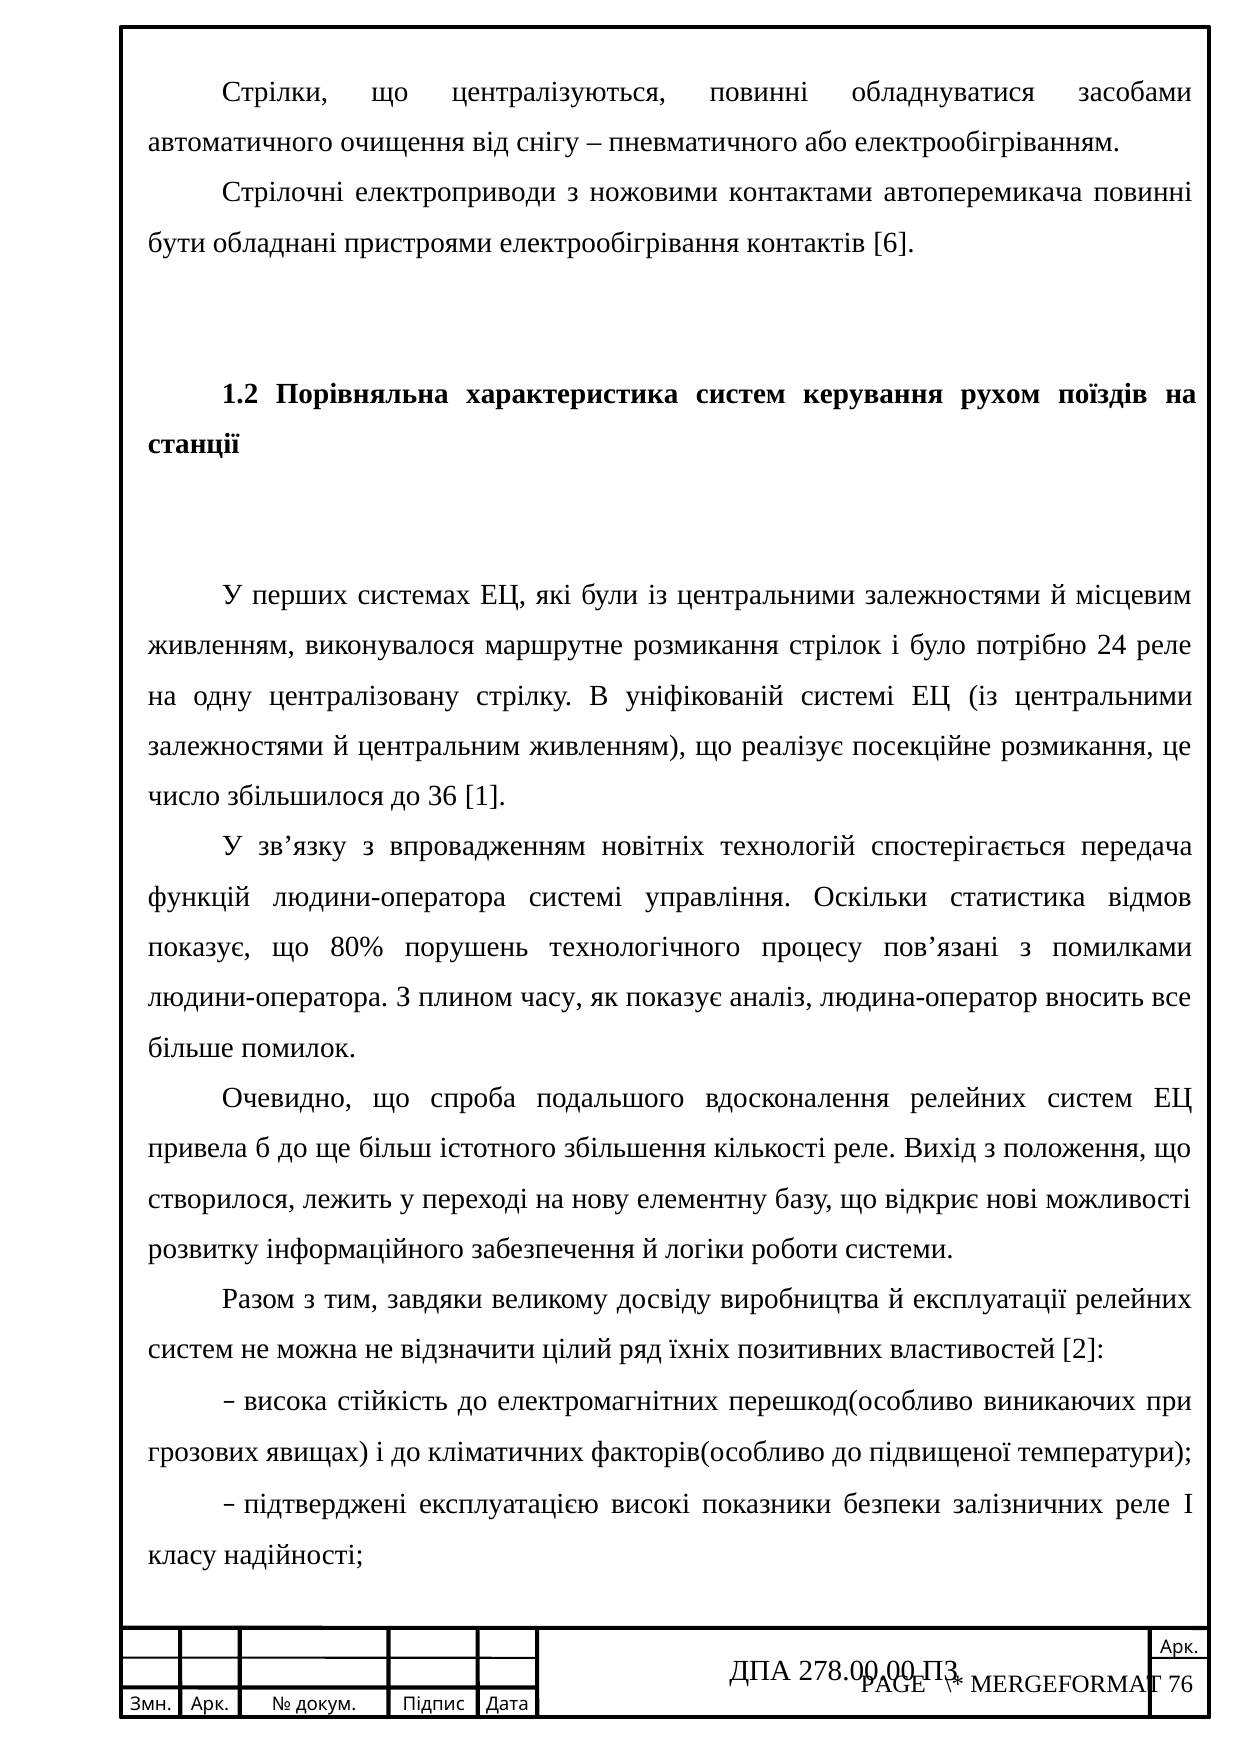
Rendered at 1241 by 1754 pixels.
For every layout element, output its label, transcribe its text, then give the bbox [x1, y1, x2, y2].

text Очевидно, що спроба подальшого вдосконалення релейних систем ЕЦ привела б до ще більш істотного збільшення кількості реле. Вихід з положення, що створилося, лежить у переході на нову елементну базу, що відкриє нові можливості розвитку інформаційного забезпечення й логіки роботи системи. [148, 1080, 1193, 1264]
text У зв’язку з впровадженням новітніх технологій спостерігається передача функцій людини-оператора системі управління. Оскільки статистика відмов показує, що 80% порушень технологічного процесу пов’язані з помилками людини-оператора. З плином часу, як показує аналіз, людина-оператор вносить все більше помилок. [148, 828, 1193, 1063]
text Стрілки, що централізуються, повинні обладнуватися засобами автоматичного очищення від снігу – пневматичного або електрообігріванням. [148, 74, 1193, 158]
text У перших системах ЕЦ, які були із центральними залежностями й місцевим живленням, виконувалося маршрутне розмикання стрілок і було потрібно 24 реле на одну централізовану стрілку. В уніфікованій системі ЕЦ (із центральними залежностями й центральним живленням), що реалізує посекційне розмикання, це число збільшилося до 36 [1]. [148, 577, 1193, 812]
text 1.2 Порівняльна характеристика систем керування рухом поїздів на станції [148, 376, 1198, 459]
text – підтверджені експлуатацією високі показники безпеки залізничних реле I класу надійності; [148, 1485, 1193, 1571]
text – висока стійкість до електромагнітних перешкод(особливо виникаючих при грозових явищах) і до кліматичних факторів(особливо до підвищеної температури); [148, 1382, 1193, 1468]
text Стрілочні електроприводи з ножовими контактами автоперемикача повинні бути обладнані пристроями електрообігрівання контактів [6]. [148, 174, 1193, 258]
text Разом з тим, завдяки великому досвіду виробництва й експлуатації релейних систем не можна не відзначити цілий ряд їхніх позитивних властивостей [2]: [148, 1281, 1193, 1365]
